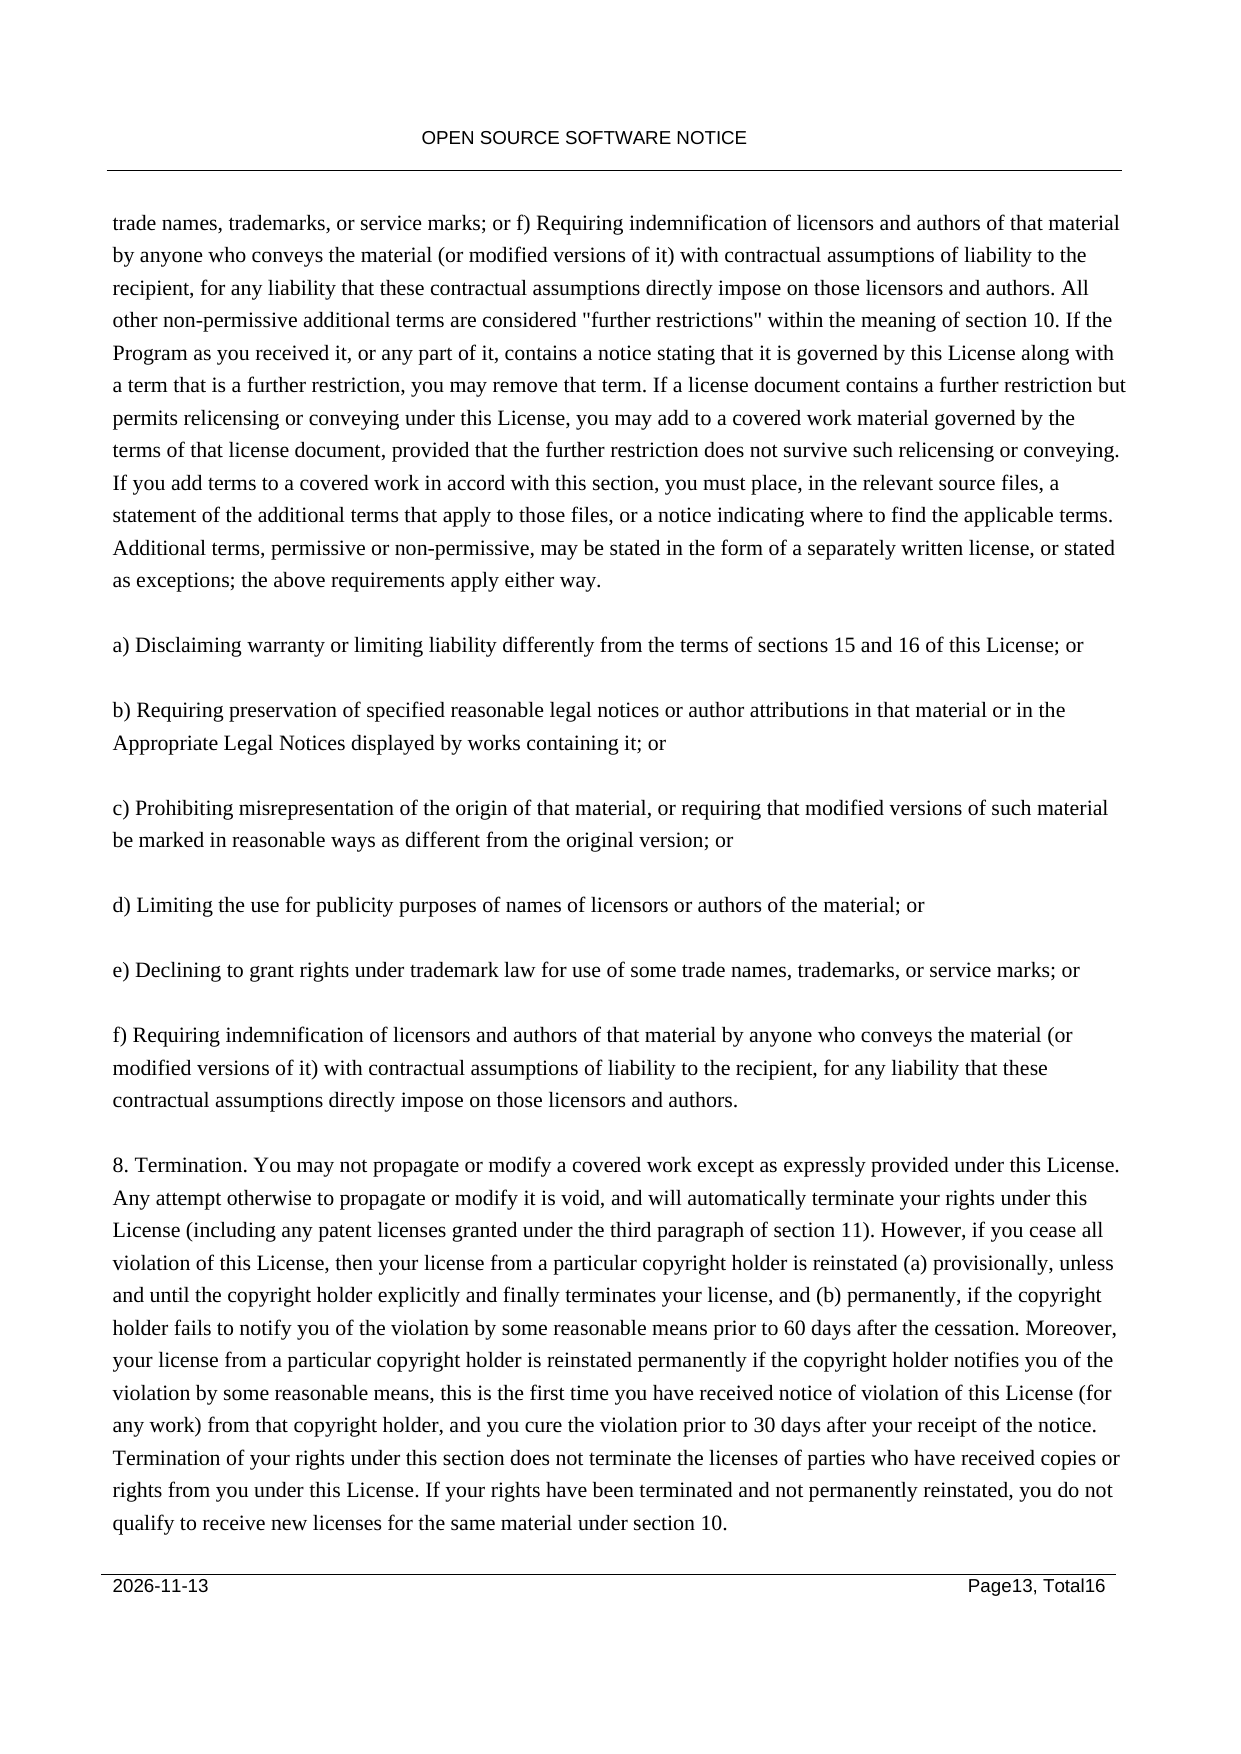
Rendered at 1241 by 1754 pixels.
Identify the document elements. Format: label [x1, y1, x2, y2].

text [112, 206, 1128, 1539]
